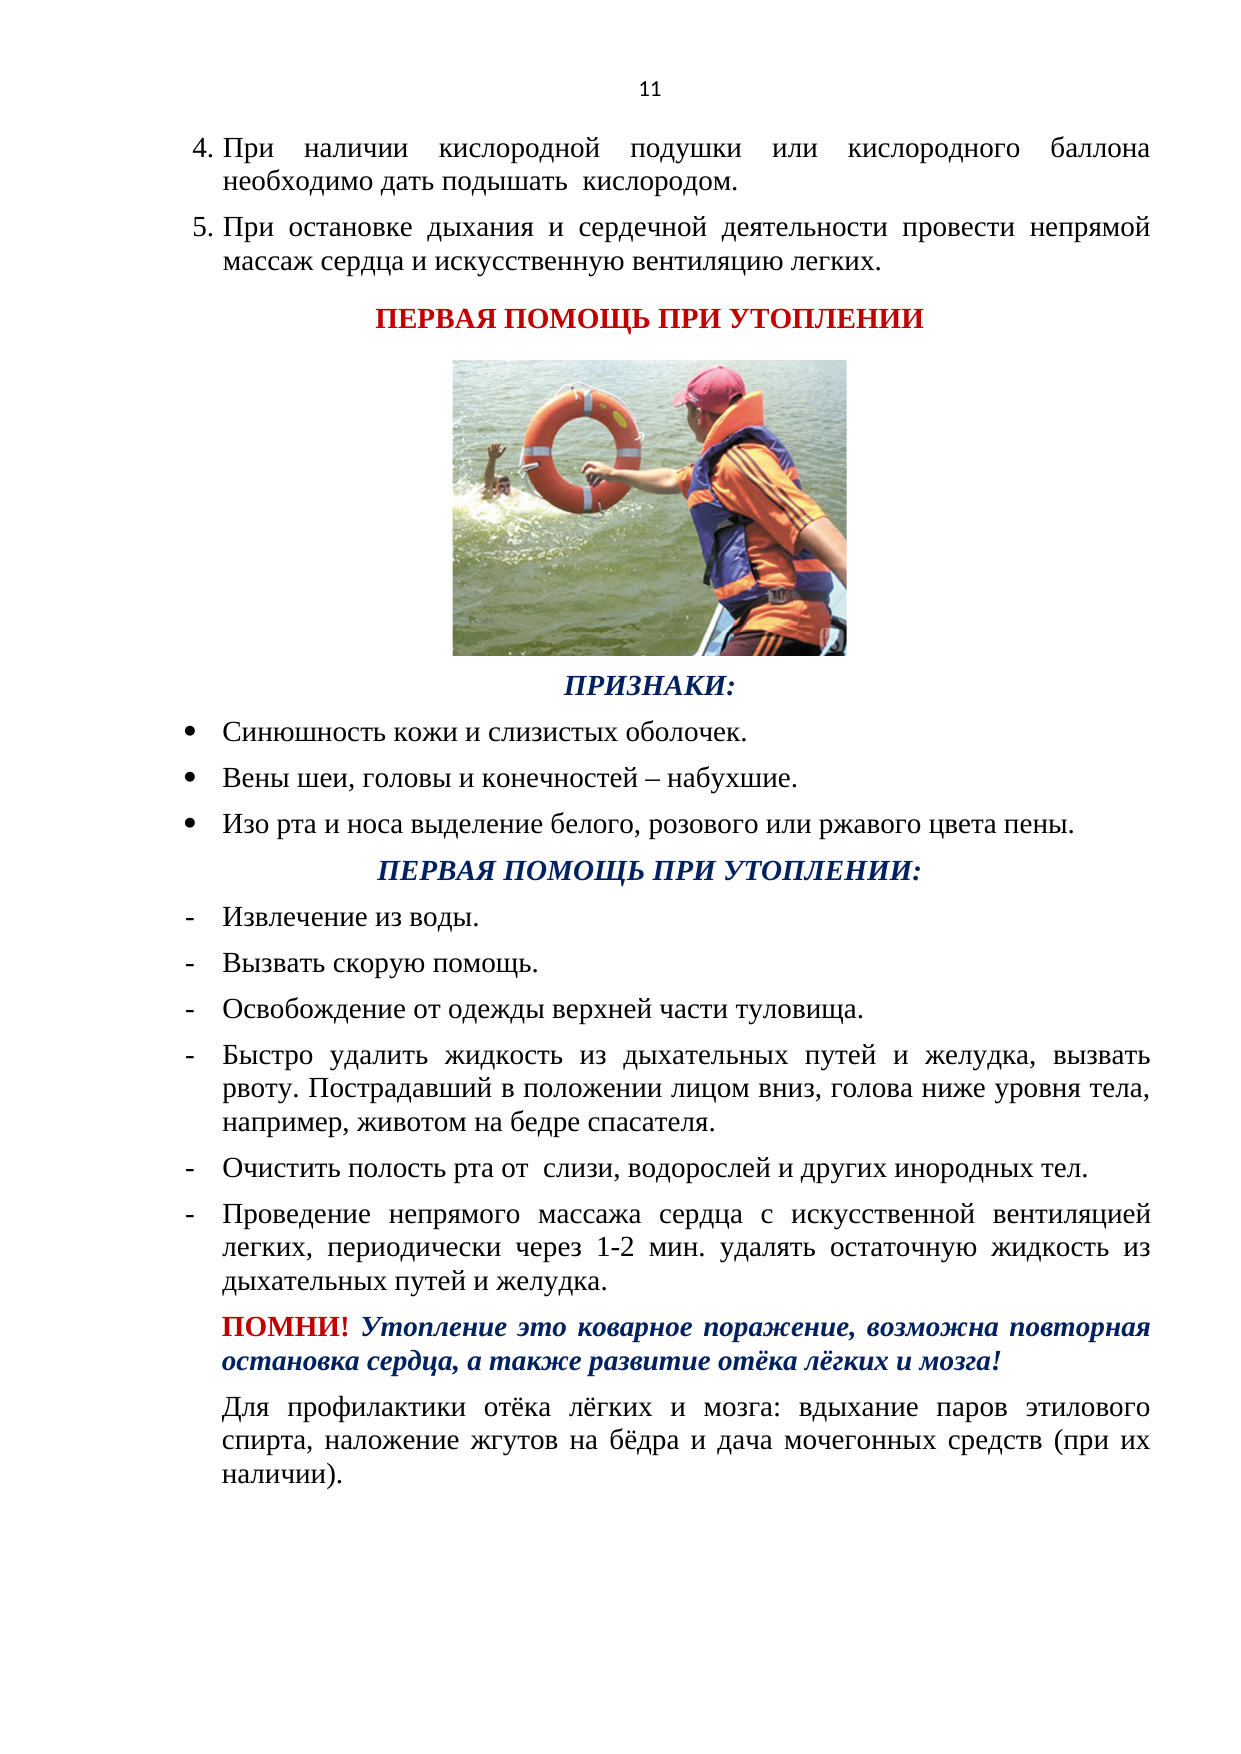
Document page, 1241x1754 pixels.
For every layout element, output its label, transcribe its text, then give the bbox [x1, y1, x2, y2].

list Вызвать скорую помощь. [185, 945, 1152, 978]
picture [452, 360, 847, 656]
list Изо рта и носа выделение белого, розового или ржавого цвета пены. [185, 806, 1152, 840]
text ПЕРВАЯ ПОМОЩЬ ПРИ УТОПЛЕНИИ [148, 302, 1152, 335]
list Извлечение из воды. [185, 899, 1152, 932]
list Освобождение от одежды верхней части туловища. [185, 991, 1152, 1024]
list Синюшность кожи и слизистых оболочек. [185, 714, 1152, 748]
text ПЕРВАЯ ПОМОЩЬ ПРИ УТОПЛЕНИИ: [148, 853, 1152, 886]
list Очистить полость рта от слизи, водорослей и других инородных тел. [185, 1150, 1152, 1183]
text ПОМНИ! Утопление это коварное поражение, возможна повторная остановка сердца, а также развитие отёка лёгких и мозга! [222, 1309, 1152, 1376]
list Быстро удалить жидкость из дыхательных путей и желудка, вызвать рвоту. Пострадавший в положении лицом вниз, голова ниже уровня тела, например, животом на бедре спасателя. [185, 1037, 1152, 1137]
text Для профилактики отёка лёгких и мозга: вдыхание паров этилового спирта, наложение жгутов на бёдра и дача мочегонных средств (при их наличии). [222, 1389, 1152, 1489]
list При остановке дыхания и сердечной деятельности провести непрямой массаж сердца и искусственную вентиляцию легких. [192, 209, 1152, 277]
text ПРИЗНАКИ: [148, 668, 1152, 702]
list Проведение непрямого массажа сердца с искусственной вентиляцией легких, периодически через 1-2 мин. удалять остаточную жидкость из дыхательных путей и желудка. [185, 1196, 1152, 1297]
list Вены шеи, головы и конечностей – набухшие. [185, 760, 1152, 794]
list При наличии кислородной подушки или кислородного баллона необходимо дать подышать кислородом. [192, 130, 1152, 197]
